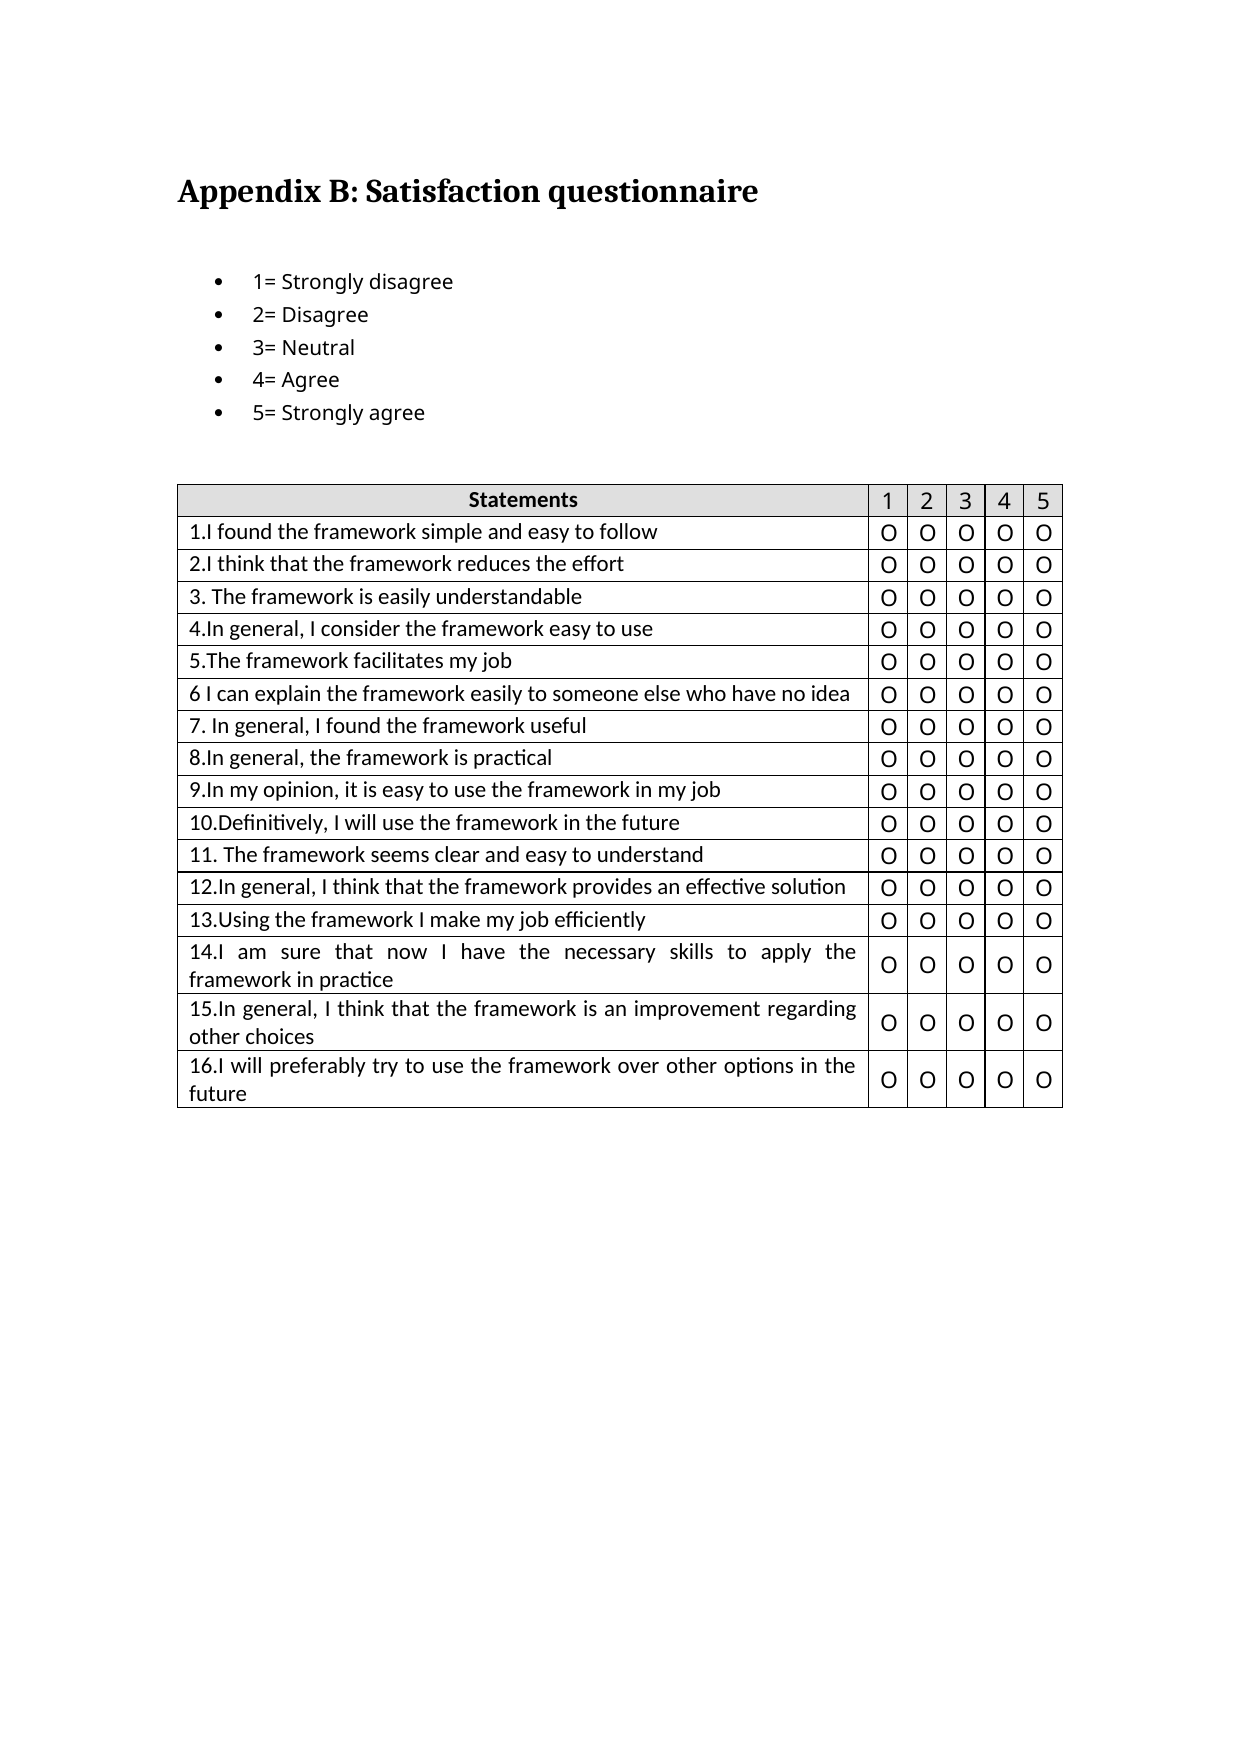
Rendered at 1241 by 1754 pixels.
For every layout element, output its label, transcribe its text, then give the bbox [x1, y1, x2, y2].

table_cell O [947, 873, 984, 904]
table_cell O [908, 873, 946, 904]
table_cell 2.I think that the framework reduces the effort [178, 550, 868, 581]
table_cell O [908, 614, 946, 645]
table_cell O [947, 550, 984, 581]
table_cell O [1024, 873, 1062, 904]
table_cell O [908, 905, 946, 936]
table_cell O [869, 679, 907, 710]
table_cell O [869, 905, 907, 936]
table_cell O [869, 614, 907, 645]
table_cell O [986, 808, 1023, 839]
table_cell 6 I can explain the framework easily to someone else who have no idea [178, 679, 868, 710]
table_cell O [869, 517, 907, 548]
table_cell O [986, 711, 1023, 742]
table_cell O [947, 646, 984, 678]
table_cell O [908, 808, 946, 839]
table_cell O [1024, 808, 1062, 839]
table_cell O [908, 517, 946, 548]
table_cell O [908, 776, 946, 807]
table_header 5 [1024, 485, 1062, 516]
table_cell 3. The framework is easily understandable [178, 582, 868, 613]
table_cell 10.Definitively, I will use the framework in the future [178, 808, 868, 839]
table_cell O [947, 937, 984, 993]
table_cell O [908, 550, 946, 581]
table_cell O [986, 937, 1023, 993]
table_cell O [869, 937, 907, 993]
table_cell O [986, 679, 1023, 710]
table_cell O [947, 905, 984, 936]
table_cell O [869, 550, 907, 581]
table_cell O [908, 1051, 946, 1107]
table_header 1 [869, 485, 907, 516]
table_cell O [869, 840, 907, 871]
table_cell O [947, 1051, 984, 1107]
table_cell O [1024, 937, 1062, 993]
table_cell 5.The framework facilitates my job [178, 646, 868, 678]
table_cell O [869, 1051, 907, 1107]
table_cell 4.In general, I consider the framework easy to use [178, 614, 868, 645]
table_cell O [947, 517, 984, 548]
table_cell 13.Using the framework I make my job efficiently [178, 905, 868, 936]
table_cell O [947, 679, 984, 710]
table_header 4 [986, 485, 1023, 516]
subtitle Appendix B: Satisfaction questionnaire [177, 173, 1063, 211]
table_cell O [986, 776, 1023, 807]
table_cell O [947, 711, 984, 742]
table_cell O [908, 679, 946, 710]
table_cell O [947, 776, 984, 807]
table_cell O [1024, 1051, 1062, 1107]
table_cell O [869, 743, 907, 774]
table_cell 14.I am sure that now I have the necessary skills to apply the framework in practice [178, 937, 868, 993]
table_cell O [986, 873, 1023, 904]
table_cell O [908, 840, 946, 871]
list 4= Agree [215, 365, 1063, 394]
table_cell 15.In general, I think that the framework is an improvement regarding other choices [178, 994, 868, 1050]
table_cell 12.In general, I think that the framework provides an effective solution [178, 873, 868, 904]
table_cell O [1024, 994, 1062, 1050]
list 2= Disagree [215, 300, 1063, 328]
table_cell O [986, 994, 1023, 1050]
table_cell O [1024, 776, 1062, 807]
table_cell O [908, 646, 946, 678]
table_cell O [1024, 711, 1062, 742]
table_cell O [947, 840, 984, 871]
table_cell O [1024, 743, 1062, 774]
table_cell O [869, 808, 907, 839]
table_cell 8.In general, the framework is practical [178, 743, 868, 774]
table_cell 11. The framework seems clear and easy to understand [178, 840, 868, 871]
table_cell O [869, 646, 907, 678]
table_cell O [1024, 679, 1062, 710]
table_cell O [986, 905, 1023, 936]
table_cell O [986, 840, 1023, 871]
table_header 3 [947, 485, 984, 516]
table_cell O [947, 582, 984, 613]
table_cell O [986, 550, 1023, 581]
table_cell O [947, 743, 984, 774]
table_cell O [1024, 582, 1062, 613]
table_cell O [869, 994, 907, 1050]
table_cell O [908, 582, 946, 613]
table_cell O [869, 711, 907, 742]
table_cell O [1024, 614, 1062, 645]
table_cell 1.I found the framework simple and easy to follow [178, 517, 868, 548]
table_cell O [947, 994, 984, 1050]
table_cell 9.In my opinion, it is easy to use the framework in my job [178, 776, 868, 807]
table_cell O [1024, 550, 1062, 581]
list 5= Strongly agree [215, 398, 1063, 426]
table_cell O [1024, 840, 1062, 871]
table_cell O [869, 582, 907, 613]
table_header Statements [178, 485, 868, 516]
table_cell O [947, 614, 984, 645]
table_cell O [1024, 905, 1062, 936]
table_cell O [869, 873, 907, 904]
table_cell O [908, 937, 946, 993]
table_cell O [869, 776, 907, 807]
table_cell O [986, 646, 1023, 678]
table_cell O [1024, 646, 1062, 678]
table_cell O [986, 743, 1023, 774]
table_cell O [986, 614, 1023, 645]
table_cell O [908, 994, 946, 1050]
table_cell O [986, 517, 1023, 548]
table_cell 16.I will preferably try to use the framework over other options in the future [178, 1051, 868, 1107]
list 3= Neutral [215, 333, 1063, 361]
table_header 2 [908, 485, 946, 516]
table_cell O [986, 582, 1023, 613]
table_cell O [986, 1051, 1023, 1107]
list 1= Strongly disagree [215, 267, 1063, 296]
table_cell O [1024, 517, 1062, 548]
table_cell O [947, 808, 984, 839]
table_cell O [908, 711, 946, 742]
table_cell O [908, 743, 946, 774]
table_cell 7. In general, I found the framework useful [178, 711, 868, 742]
